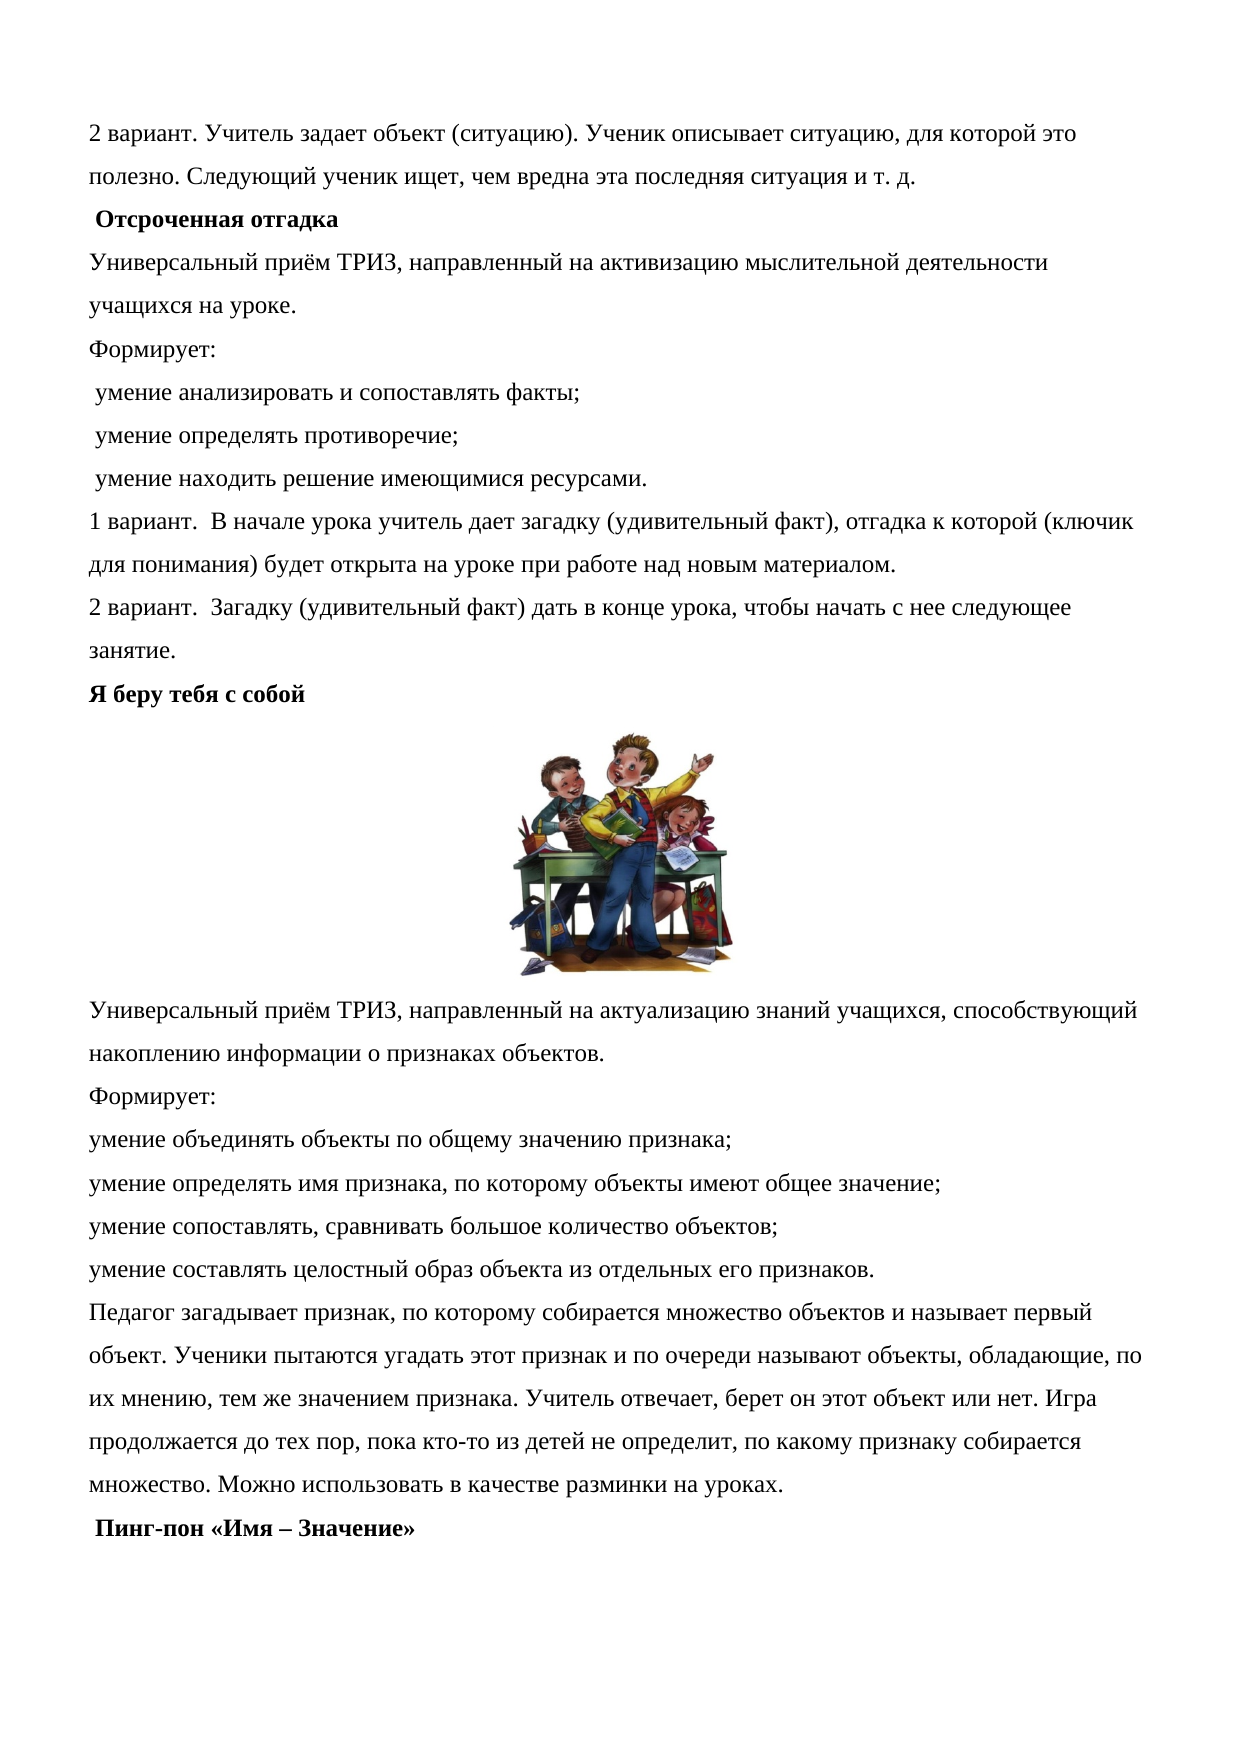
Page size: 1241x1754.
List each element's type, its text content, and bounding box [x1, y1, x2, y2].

text Педагог загадывает признак, по которому собирается множество объектов и называет первый объект. Ученики пытаются угадать этот признак и по очереди называют объекты, обладающие, по их мнению, тем же значением признака. Учитель отвечает, берет он этот объект или нет. Игра продолжается до тех пор, пока кто-то из детей не определит, по какому признаку собирается множество. Можно использовать в качестве разминки на уроках. [89, 1297, 1152, 1498]
text Отсроченная отгадка [89, 204, 1152, 233]
text умение объединять объекты по общему значению признака; [89, 1124, 1152, 1153]
text умение анализировать и сопоставлять факты; [89, 377, 1152, 406]
text Формирует: [89, 334, 1152, 362]
text Универсальный приём ТРИЗ, направленный на актуализацию знаний учащихся, способствующий накоплению информации о признаках объектов. [89, 995, 1152, 1067]
text Формирует: [89, 1081, 1152, 1110]
text умение находить решение имеющимися ресурсами. [89, 463, 1152, 492]
text умение определять имя признака, по которому объекты имеют общее значение; [89, 1168, 1152, 1196]
text Я беру тебя с собой [89, 679, 1152, 707]
text 1 вариант. В начале урока учитель дает загадку (удивительный факт), отгадка к которой (ключик для понимания) будет открыта на уроке при работе над новым материалом. [89, 506, 1152, 578]
text 2 вариант. Учитель задает объект (ситуацию). Ученик описывает ситуацию, для которой это полезно. Следующий ученик ищет, чем вредна эта последняя ситуация и т. д. [89, 118, 1152, 190]
text умение составлять целостный образ объекта из отдельных его признаков. [89, 1254, 1152, 1283]
text умение определять противоречие; [89, 420, 1152, 449]
text Универсальный приём ТРИЗ, направленный на активизацию мыслительной деятельности учащихся на уроке. [89, 247, 1152, 319]
text умение сопоставлять, сравнивать большое количество объектов; [89, 1211, 1152, 1239]
text Пинг-пон «Имя – Значение» [89, 1513, 1152, 1541]
text 2 вариант. Загадку (удивительный факт) дать в конце урока, чтобы начать с нее следующее занятие. [89, 592, 1152, 664]
picture [492, 721, 748, 982]
